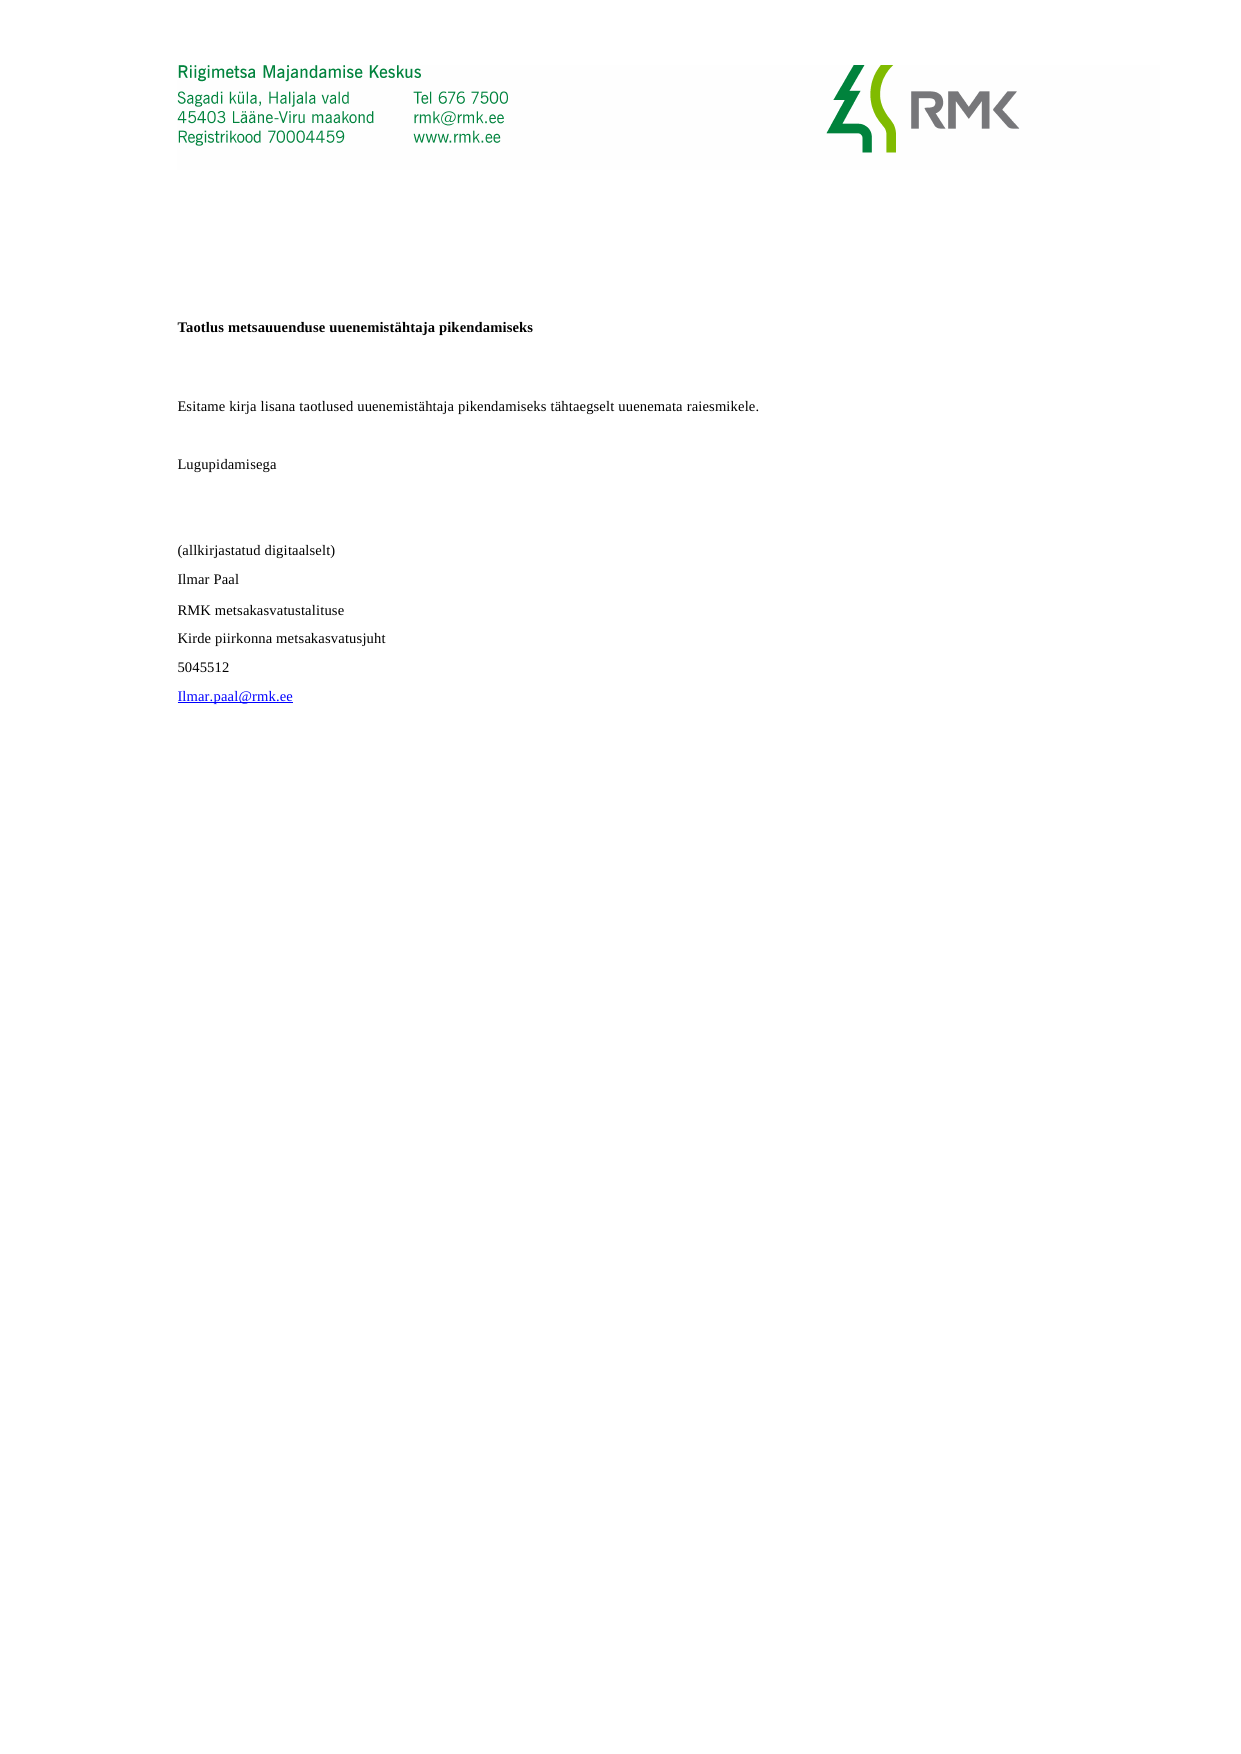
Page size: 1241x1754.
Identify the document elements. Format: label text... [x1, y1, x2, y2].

text Kirde piirkonna metsakasvatusjuht [177, 630, 1169, 659]
text Taotlus metsauuenduse uuenemistähtaja pikendamiseks [177, 319, 1169, 348]
text RMK metsakasvatustalituse [177, 602, 1169, 630]
text Ilmar.paal@rmk.ee [177, 688, 1169, 717]
text Lugupidamisega [177, 456, 1169, 484]
picture [177, 65, 1160, 170]
text Esitame kirja lisana taotlused uuenemistähtaja pikendamiseks tähtaegselt uuenemata raiesmikele. [177, 398, 1169, 427]
text 5045512 [177, 659, 1169, 688]
text Ilmar Paal [177, 571, 1169, 599]
